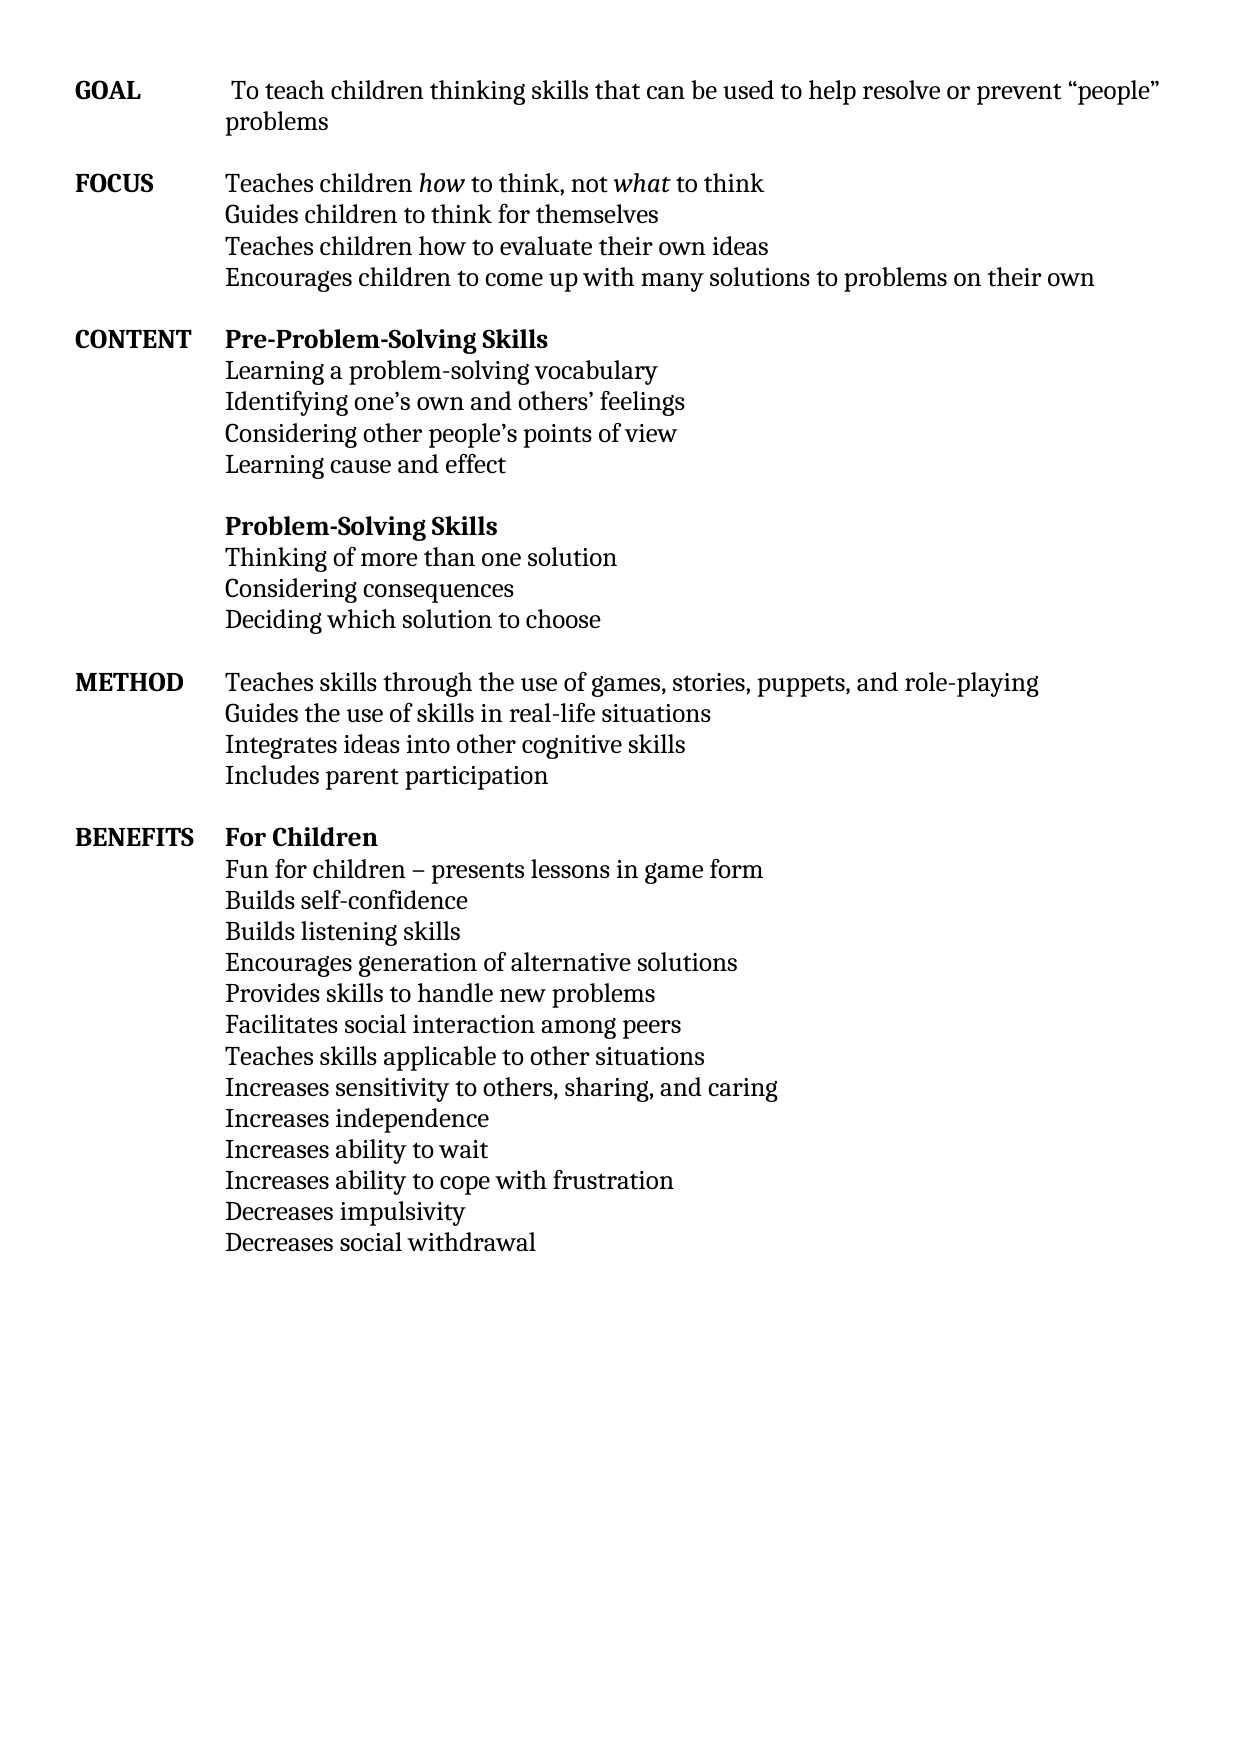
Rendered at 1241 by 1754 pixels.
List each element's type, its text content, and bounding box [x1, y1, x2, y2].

text FOCUS Teaches children how to think, not what to think [75, 168, 1165, 199]
text Builds self-confidence [150, 885, 1165, 916]
text Increases independence [150, 1103, 1165, 1134]
text Integrates ideas into other cognitive skills [150, 729, 1165, 760]
text Guides children to think for themselves [150, 199, 1165, 231]
text BENEFITS For Children [75, 822, 1165, 854]
text Identifying one’s own and others’ feelings [150, 386, 1165, 418]
text Encourages generation of alternative solutions [150, 947, 1165, 978]
text Considering other people’s points of view [150, 418, 1165, 449]
text Decreases impulsivity [150, 1196, 1165, 1227]
text GOAL To teach children thinking skills that can be used to help resolve or prevent “people” problems [75, 75, 1165, 137]
text METHOD Teaches skills through the use of games, stories, puppets, and role-playing [75, 667, 1165, 698]
text Includes parent participation [150, 760, 1165, 791]
text Guides the use of skills in real-life situations [150, 698, 1165, 729]
text Thinking of more than one solution [150, 542, 1165, 573]
text Decreases social withdrawal [150, 1227, 1165, 1258]
text Teaches children how to evaluate their own ideas [150, 231, 1165, 262]
text Increases ability to wait [150, 1134, 1165, 1165]
text CONTENT Pre-Problem-Solving Skills [75, 324, 1165, 355]
text Learning a problem-solving vocabulary [150, 355, 1165, 386]
text Increases sensitivity to others, sharing, and caring [150, 1072, 1165, 1103]
text Teaches skills applicable to other situations [150, 1041, 1165, 1072]
text Facilitates social interaction among peers [150, 1009, 1165, 1041]
text Increases ability to cope with frustration [150, 1165, 1165, 1196]
text Encourages children to come up with many solutions to problems on their own [150, 262, 1165, 293]
text Builds listening skills [150, 916, 1165, 947]
text Problem-Solving Skills [150, 511, 1165, 542]
text Fun for children – presents lessons in game form [150, 854, 1165, 885]
text Considering consequences [150, 573, 1165, 604]
text Deciding which solution to choose [150, 604, 1165, 636]
text Learning cause and effect [150, 449, 1165, 480]
text Provides skills to handle new problems [150, 978, 1165, 1009]
